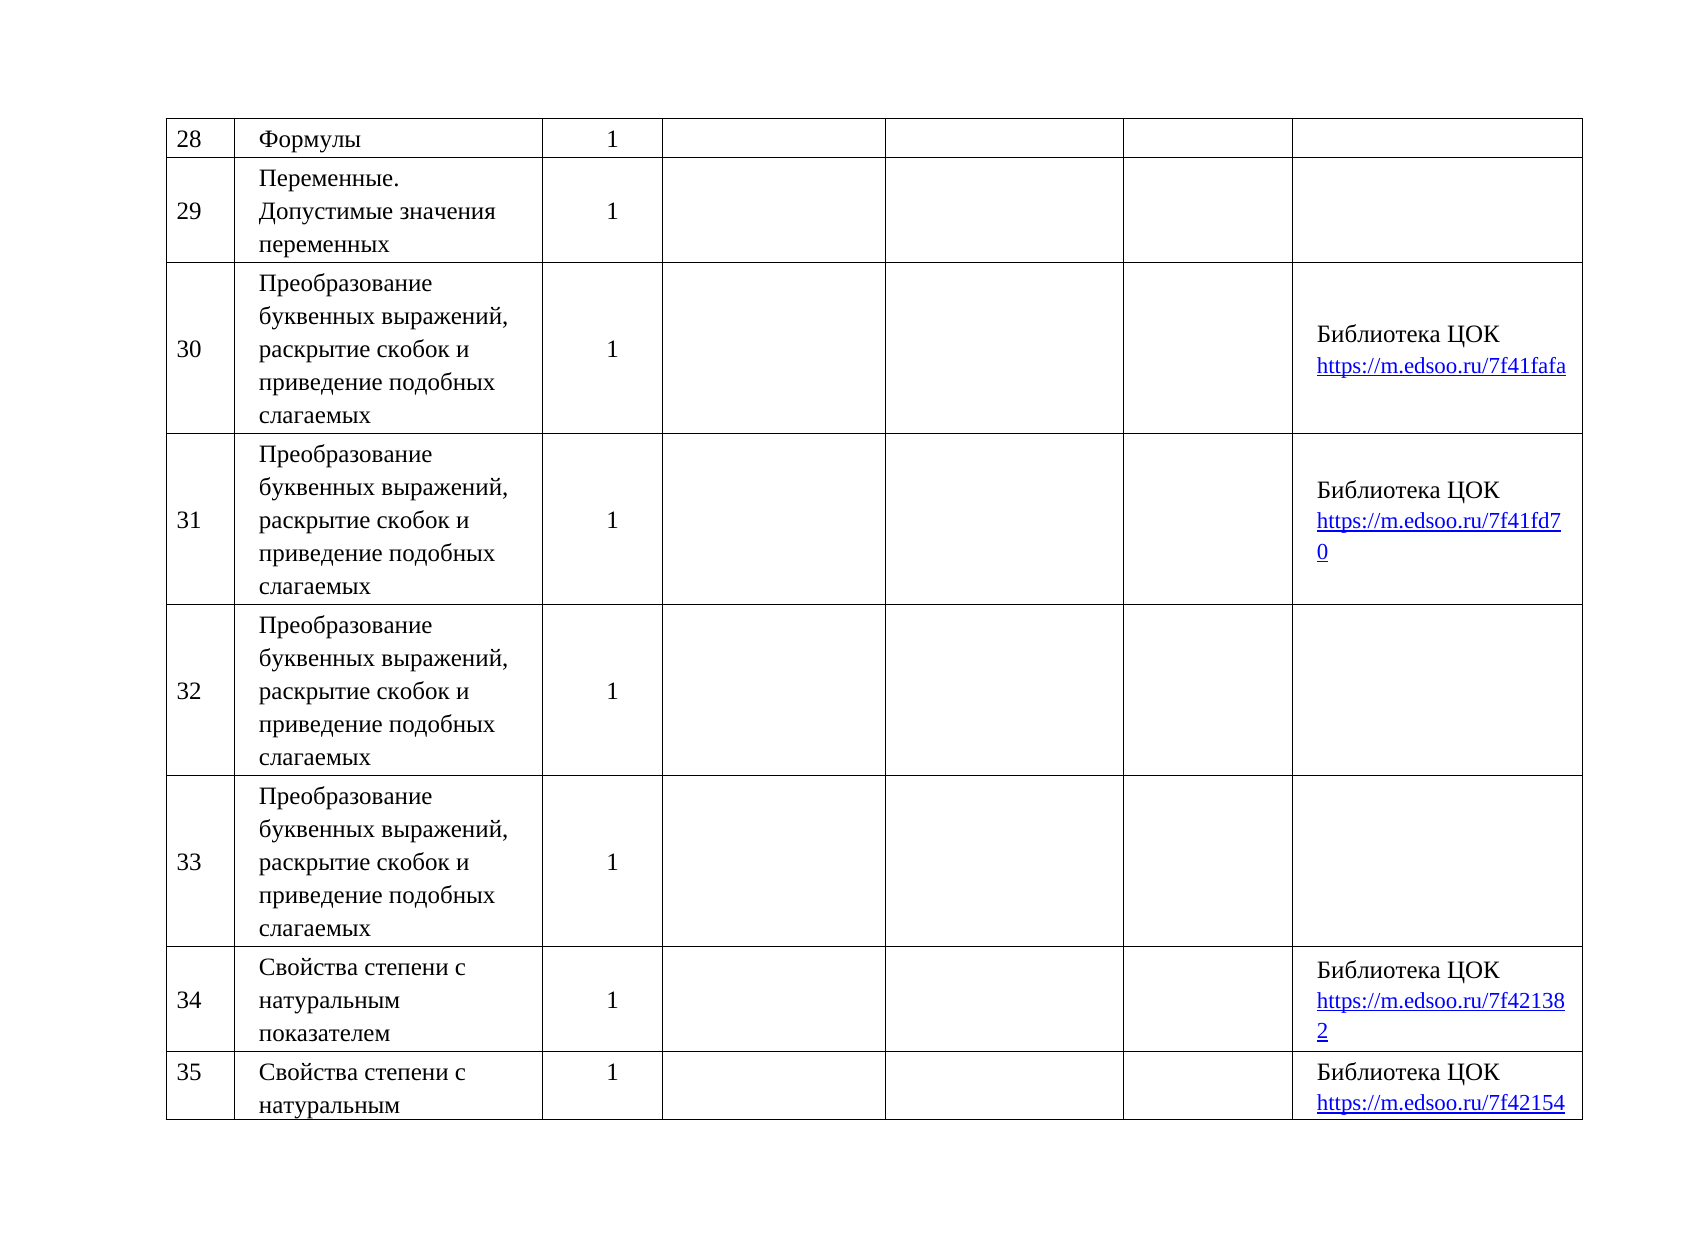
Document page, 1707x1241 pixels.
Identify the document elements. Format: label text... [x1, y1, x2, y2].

table_cell Преобразование буквенных выражений, раскрытие скобок и приведение подобных слагаемых [235, 434, 542, 604]
table_cell [1293, 119, 1582, 157]
table_cell [886, 263, 1123, 433]
table_cell Библиотека ЦОК https://m.edsoo.ru/7f421382 [1293, 947, 1582, 1051]
table_cell [886, 158, 1123, 262]
table_cell [1293, 776, 1582, 946]
table_cell [886, 119, 1123, 157]
table_cell 1 [543, 158, 662, 262]
table_cell [1124, 605, 1292, 775]
table_cell [886, 947, 1123, 1051]
table_cell 1 [543, 605, 662, 775]
table_cell 29 [167, 158, 234, 262]
table_cell 1 [543, 1052, 662, 1118]
table_cell 31 [167, 434, 234, 604]
table_cell 1 [543, 776, 662, 946]
table_cell 30 [167, 263, 234, 433]
table_cell [663, 434, 885, 604]
table_cell 32 [167, 605, 234, 775]
table_cell [1124, 158, 1292, 262]
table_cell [1293, 1052, 1582, 1118]
table_cell 33 [167, 776, 234, 946]
table_cell [1124, 263, 1292, 433]
table_cell [886, 1052, 1123, 1118]
table_cell [663, 263, 885, 433]
table_cell [1124, 1052, 1292, 1118]
table_cell [886, 434, 1123, 604]
table_cell 34 [167, 947, 234, 1051]
table_cell [1293, 605, 1582, 775]
table_cell Преобразование буквенных выражений, раскрытие скобок и приведение подобных слагаемых [235, 263, 542, 433]
table_cell Преобразование буквенных выражений, раскрытие скобок и приведение подобных слагаемых [235, 605, 542, 775]
table_cell [663, 158, 885, 262]
table_cell 1 [543, 434, 662, 604]
table_cell [663, 1052, 885, 1118]
table_cell 1 [543, 263, 662, 433]
table_cell 1 [543, 119, 662, 157]
table_cell [663, 776, 885, 946]
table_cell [235, 1052, 542, 1118]
table_cell [1124, 434, 1292, 604]
table_cell [1124, 947, 1292, 1051]
table_cell [1124, 119, 1292, 157]
table_cell Переменные. Допустимые значения переменных [235, 158, 542, 262]
table_cell [1124, 776, 1292, 946]
table_cell Формулы [235, 119, 542, 157]
table_cell Преобразование буквенных выражений, раскрытие скобок и приведение подобных слагаемых [235, 776, 542, 946]
table_cell Библиотека ЦОК https://m.edsoo.ru/7f41fafa [1293, 263, 1582, 433]
table_cell [663, 947, 885, 1051]
table_cell [886, 605, 1123, 775]
table_cell [1293, 158, 1582, 262]
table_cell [235, 947, 542, 1051]
table_cell Библиотека ЦОК https://m.edsoo.ru/7f41fd70 [1293, 434, 1582, 604]
table_cell [886, 776, 1123, 946]
table_cell [663, 119, 885, 157]
table_cell [663, 605, 885, 775]
table_cell 35 [167, 1052, 234, 1118]
table_cell 28 [167, 119, 234, 157]
table_cell 1 [543, 947, 662, 1051]
